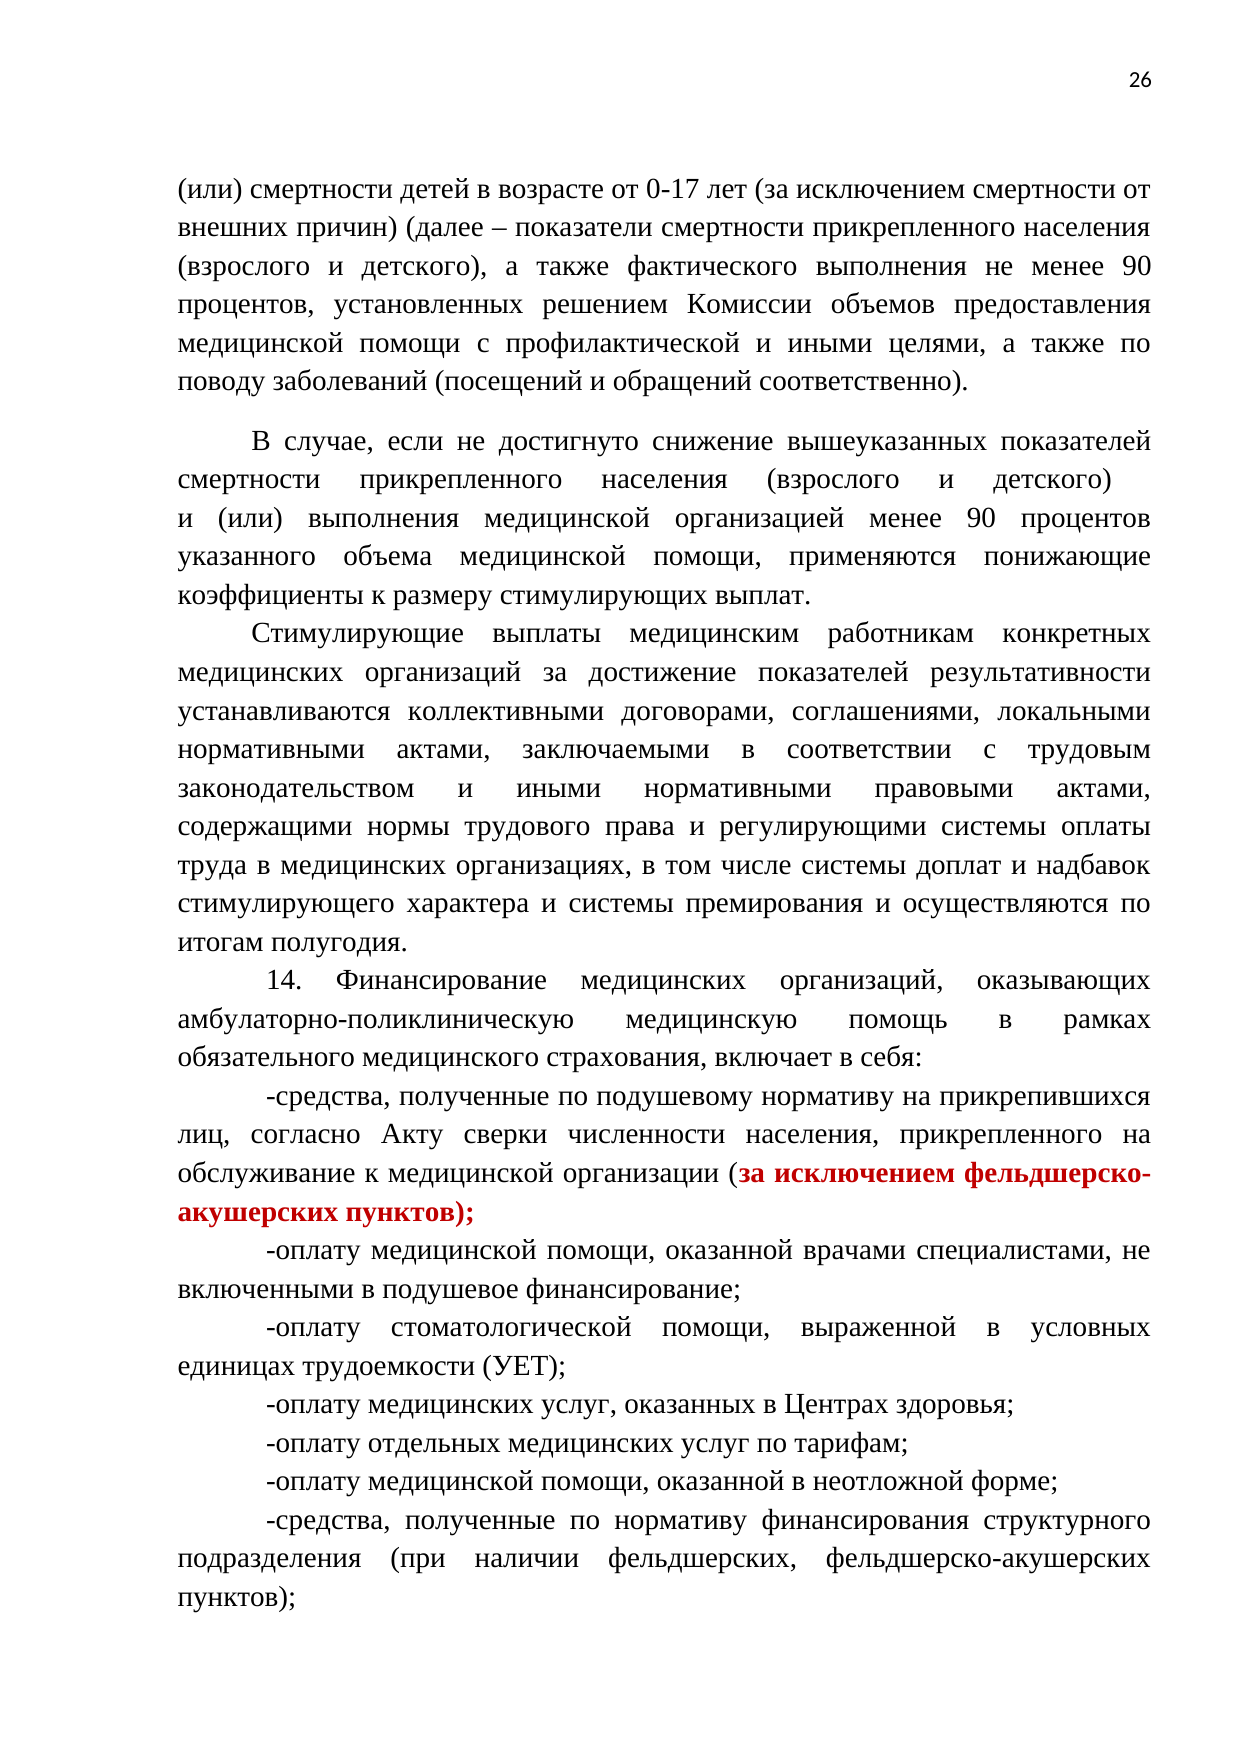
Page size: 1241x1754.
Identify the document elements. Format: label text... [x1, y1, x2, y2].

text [177, 171, 1152, 397]
text -оплату медицинских услуг, оказанных в Центрах здоровья; [177, 1386, 1152, 1420]
text -оплату медицинской помощи, оказанной в неотложной форме; [177, 1463, 1152, 1497]
text -оплату медицинской помощи, оказанной врачами специалистами, не включенными в подушевое финансирование; [177, 1232, 1152, 1304]
text -оплату стоматологической помощи, выраженной в условных единицах трудоемкости (УЕТ); [177, 1309, 1152, 1381]
text В случае, если не достигнуто снижение вышеуказанных показателей смертности прикрепленного населения (взрослого и детского) и (или) выполнения медицинской организацией менее 90 процентов указанного объема медицинской помощи, применяются понижающие коэффициенты к размеру стимулирующих выплат. [177, 423, 1152, 611]
text 14. Финансирование медицинских организаций, оказывающих амбулаторно-поликлиническую медицинскую помощь в рамках обязательного медицинского страхования, включает в себя: [177, 962, 1152, 1073]
text -средства, полученные по подушевому нормативу на прикрепившихся лиц, согласно Акту сверки численности населения, прикрепленного на обслуживание к медицинской организации (за исключением фельдшерско-акушерских пунктов); [177, 1078, 1152, 1227]
text -средства, полученные по нормативу финансирования структурного подразделения (при наличии фельдшерских, фельдшерско-акушерских пунктов); [177, 1502, 1152, 1613]
text Стимулирующие выплаты медицинским работникам конкретных медицинских организаций за достижение показателей результативности устанавливаются коллективными договорами, соглашениями, локальными нормативными актами, заключаемыми в соответствии с трудовым законодательством и иными нормативными правовыми актами, содержащими нормы трудового права и регулирующими системы оплаты труда в медицинских организациях, в том числе системы доплат и надбавок стимулирующего характера и системы премирования и осуществляются по итогам полугодия. [177, 616, 1152, 957]
text -оплату отдельных медицинских услуг по тарифам; [177, 1425, 1152, 1458]
